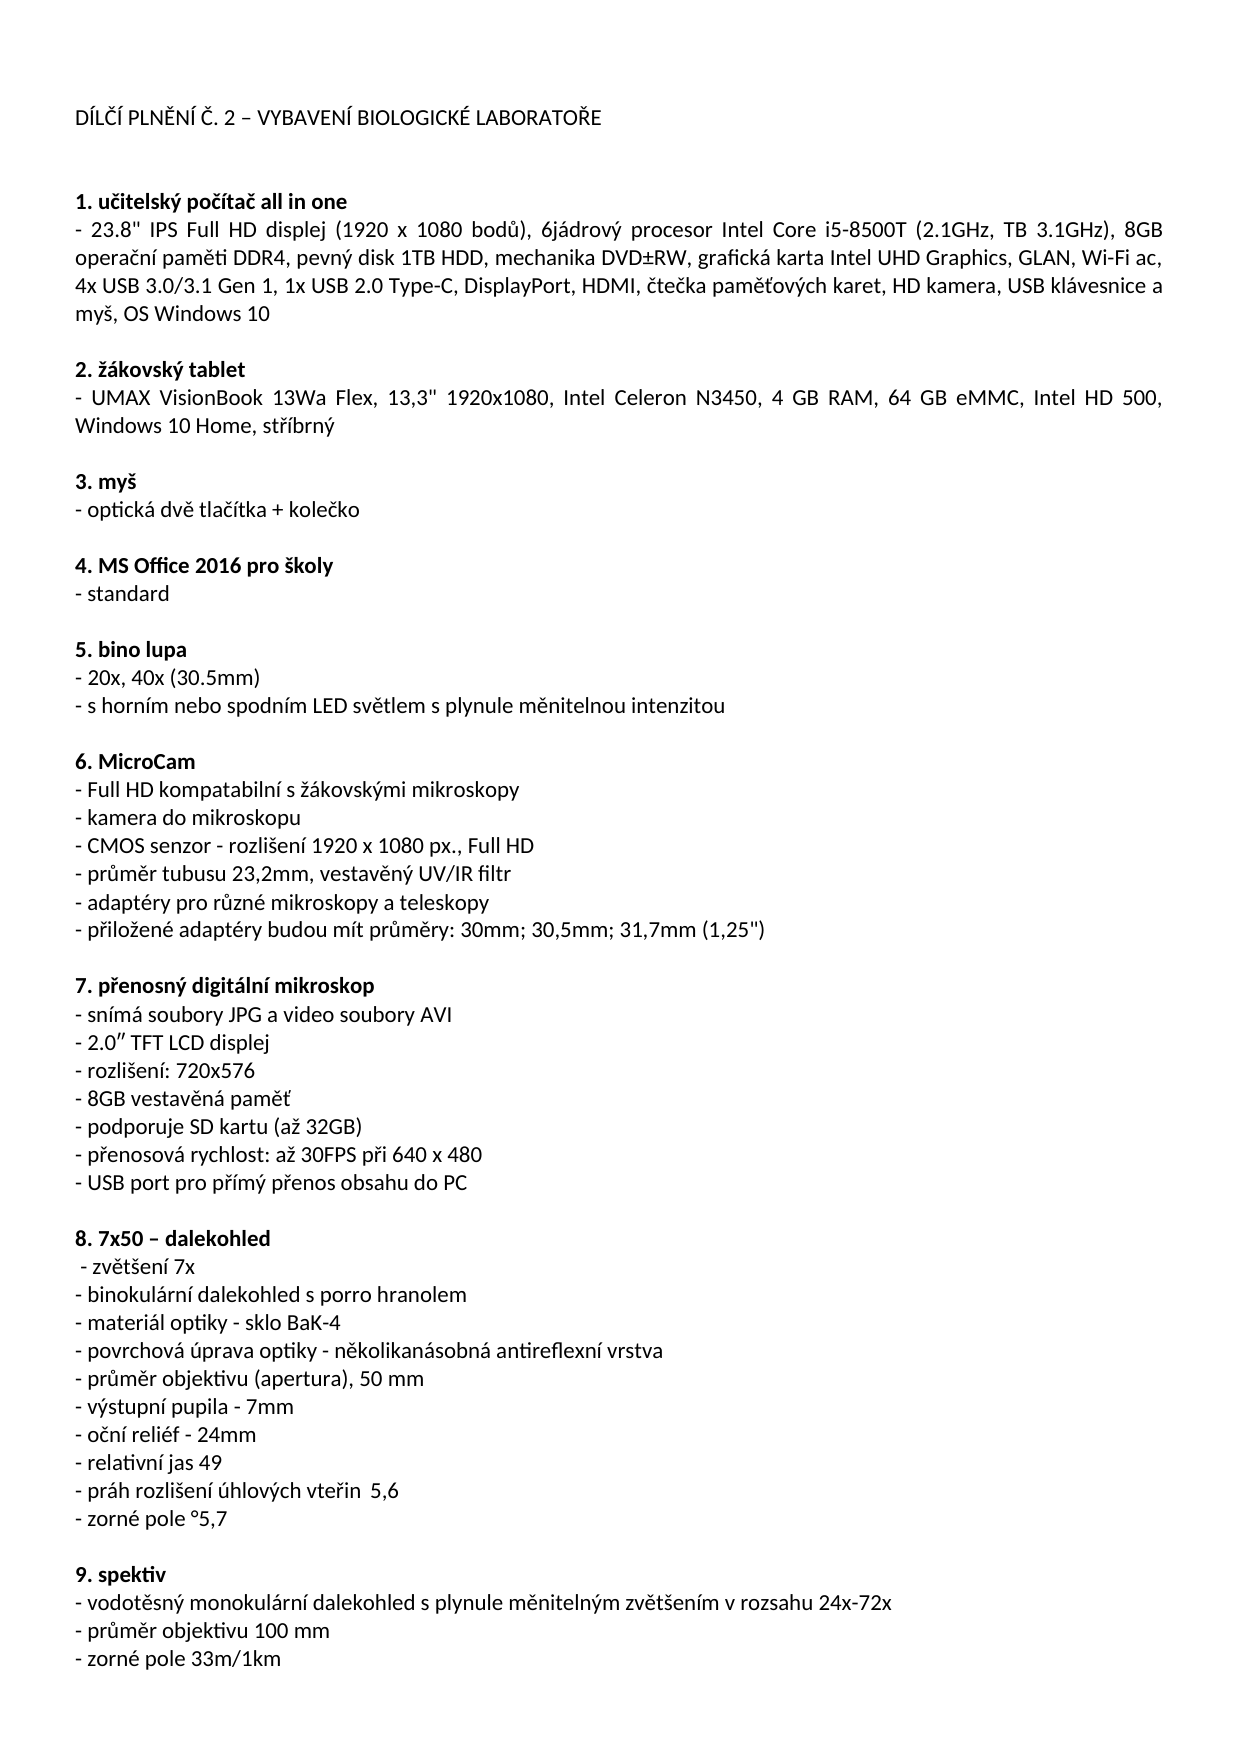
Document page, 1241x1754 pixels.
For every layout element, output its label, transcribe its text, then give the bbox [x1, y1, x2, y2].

text - CMOS senzor - rozlišení 1920 x 1080 px., Full HD [75, 832, 1165, 859]
text - zorné pole °5,7 [75, 1504, 1165, 1532]
text - kamera do mikroskopu [75, 803, 1165, 832]
text - relativní jas 49 [75, 1448, 1165, 1476]
text - Full HD kompatabilní s žákovskými mikroskopy [75, 776, 1165, 803]
text - zorné pole 33m/1km [75, 1644, 1165, 1672]
text 2. žákovský tablet [75, 355, 1165, 383]
text 1. učitelský počítač all in one [75, 187, 1165, 215]
text - práh rozlišení úhlových vteřin 5,6 [75, 1476, 1165, 1504]
text - průměr objektivu (apertura), 50 mm [75, 1364, 1165, 1392]
text - přiložené adaptéry budou mít průměry: 30mm; 30,5mm; 31,7mm (1,25") [75, 916, 1165, 944]
text - s horním nebo spodním LED světlem s plynule měnitelnou intenzitou [75, 691, 1165, 719]
text 7. přenosný digitální mikroskop [75, 972, 1165, 1000]
text - průměr objektivu 100 mm [75, 1616, 1165, 1644]
text 5. bino lupa [75, 635, 1165, 663]
text - optická dvě tlačítka + kolečko [75, 495, 1165, 523]
text - USB port pro přímý přenos obsahu do PC [75, 1168, 1165, 1196]
text - snímá soubory JPG a video soubory AVI [75, 1000, 1165, 1028]
text - 23.8" IPS Full HD displej (1920 x 1080 bodů), 6jádrový procesor Intel Core i5-8500T (2.1GHz, TB 3.1GHz), 8GB operační paměti DDR4, pevný disk 1TB HDD, mechanika DVD±RW, grafická karta Intel UHD Graphics, GLAN, Wi-Fi ac, 4x USB 3.0/3.1 Gen 1, 1x USB 2.0 Type-C, DisplayPort, HDMI, čtečka paměťových karet, HD kamera, USB klávesnice a myš, OS Windows 10 [75, 215, 1165, 327]
text - materiál optiky - sklo BaK-4 [75, 1308, 1165, 1336]
text - výstupní pupila - 7mm [75, 1392, 1165, 1420]
text DÍLČÍ PLNĚNÍ Č. 2 – VYBAVENÍ BIOLOGICKÉ LABORATOŘE [75, 103, 1165, 131]
text - 20x, 40x (30.5mm) [75, 663, 1165, 691]
text - 2.0″ TFT LCD displej [75, 1028, 1165, 1056]
text - povrchová úprava optiky - několikanásobná antireflexní vrstva [75, 1336, 1165, 1364]
text 4. MS Office 2016 pro školy [75, 551, 1165, 579]
text - průměr tubusu 23,2mm, vestavěný UV/IR filtr [75, 859, 1165, 888]
text - podporuje SD kartu (až 32GB) [75, 1112, 1165, 1140]
text 3. myš [75, 467, 1165, 495]
text - adaptéry pro různé mikroskopy a teleskopy [75, 888, 1165, 916]
text - UMAX VisionBook 13Wa Flex, 13,3" 1920x1080, Intel Celeron N3450, 4 GB RAM, 64 GB eMMC, Intel HD 500, Windows 10 Home, stříbrný [75, 383, 1165, 439]
text - rozlišení: 720x576 [75, 1056, 1165, 1084]
text - přenosová rychlost: až 30FPS při 640 x 480 [75, 1140, 1165, 1168]
text - oční reliéf - 24mm [75, 1420, 1165, 1448]
text - standard [75, 579, 1165, 607]
text - vodotěsný monokulární dalekohled s plynule měnitelným zvětšením v rozsahu 24x-72x [75, 1588, 1165, 1616]
text - 8GB vestavěná paměť [75, 1084, 1165, 1112]
text 9. spektiv [75, 1560, 1165, 1588]
text - binokulární dalekohled s porro hranolem [75, 1280, 1165, 1308]
text - zvětšení 7x [75, 1252, 1165, 1280]
text 8. 7x50 – dalekohled [75, 1224, 1165, 1252]
text 6. MicroCam [75, 747, 1165, 776]
